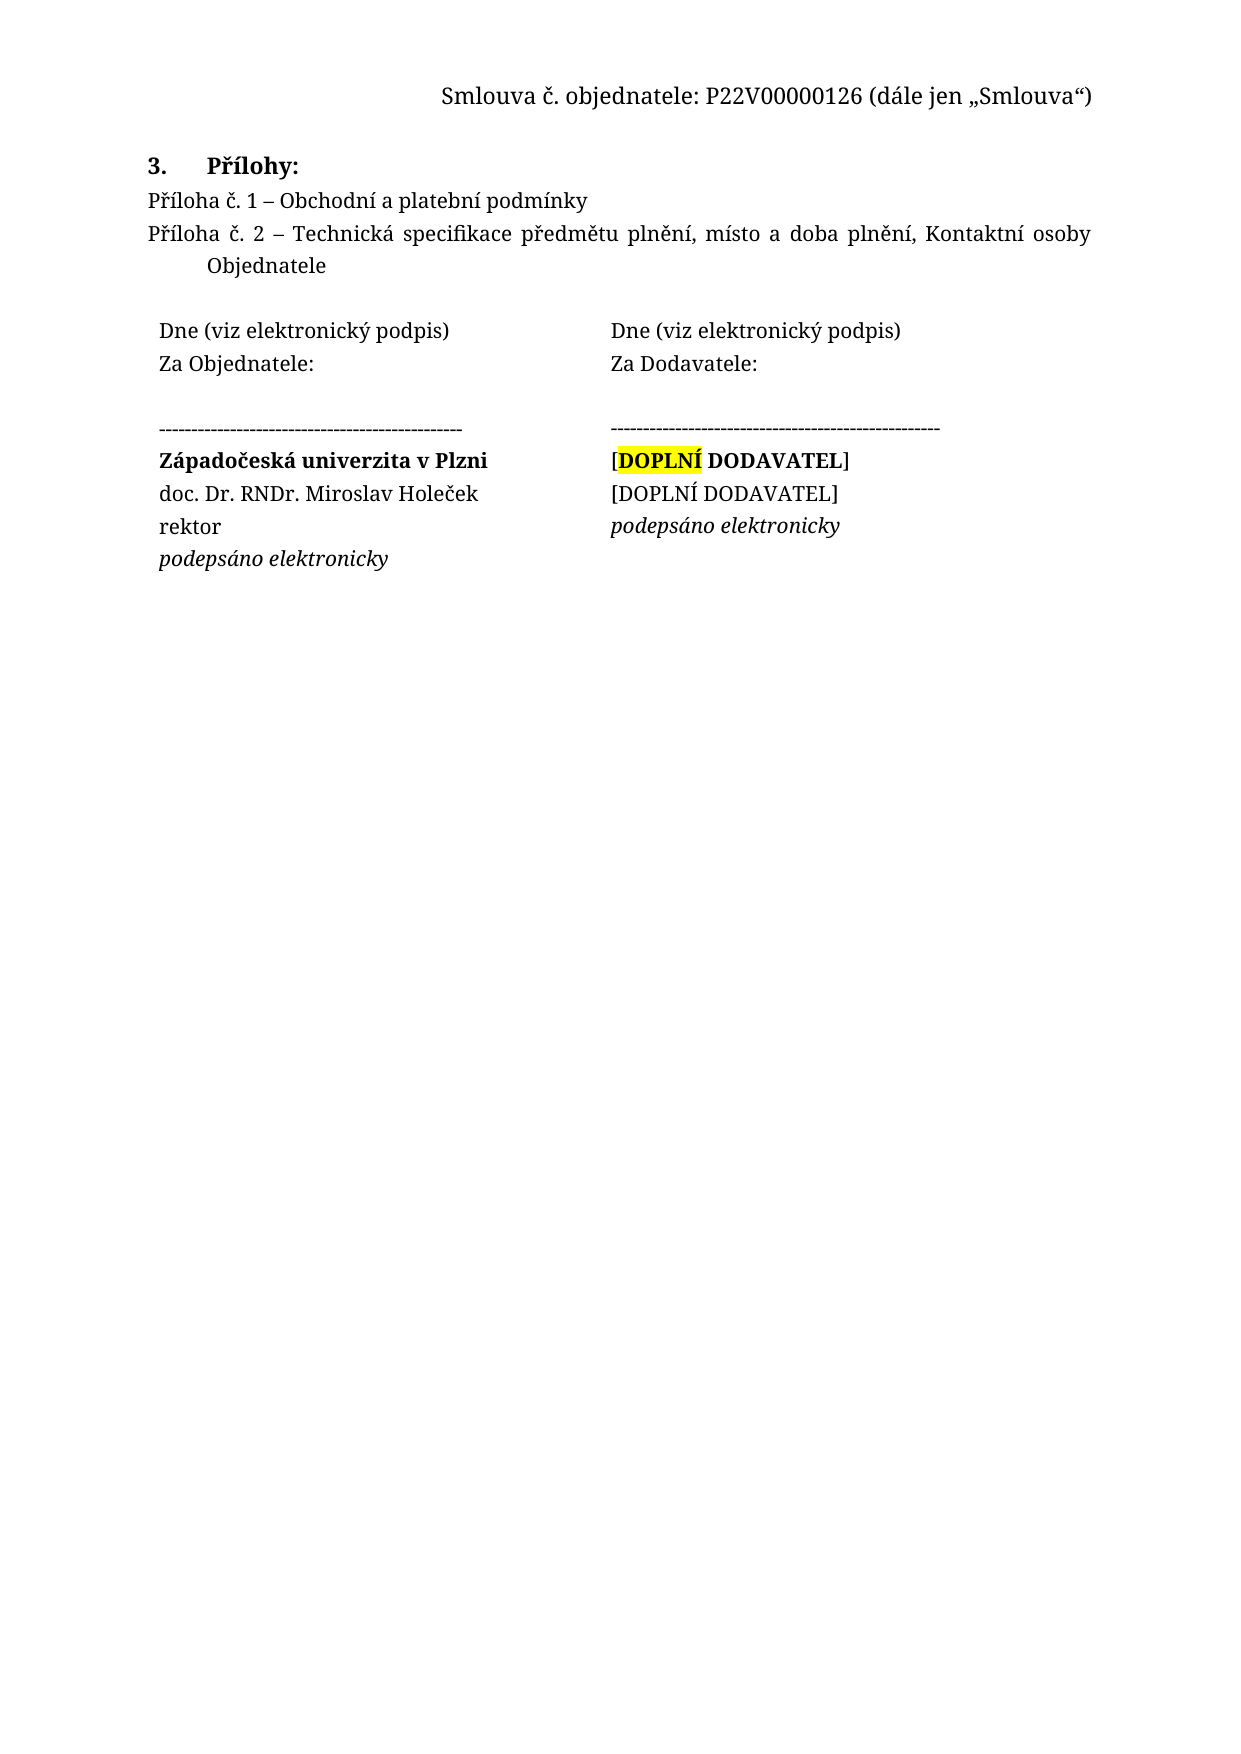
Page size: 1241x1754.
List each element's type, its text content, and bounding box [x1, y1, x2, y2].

table_header Dne (viz elektronický podpis) Za Dodavatele: --------------------------------------------------- [DOPLNÍ DODAVATEL] [DOPLNÍ DODAVATEL] podepsáno elektronicky [599, 316, 1051, 577]
list Přílohy: [148, 150, 1093, 181]
text Příloha č. 2 – Technická specifikace předmětu plnění, místo a doba plnění, Kontaktní osoby Objednatele [148, 219, 1093, 280]
text Příloha č. 1 – Obchodní a platební podmínky [148, 186, 1093, 214]
table_header Dne (viz elektronický podpis) Za Objednatele: ----------------------------------------------- Západočeská univerzita v Plzni doc. Dr. RNDr. Miroslav Holeček rektor podepsáno elektronicky [148, 316, 599, 577]
